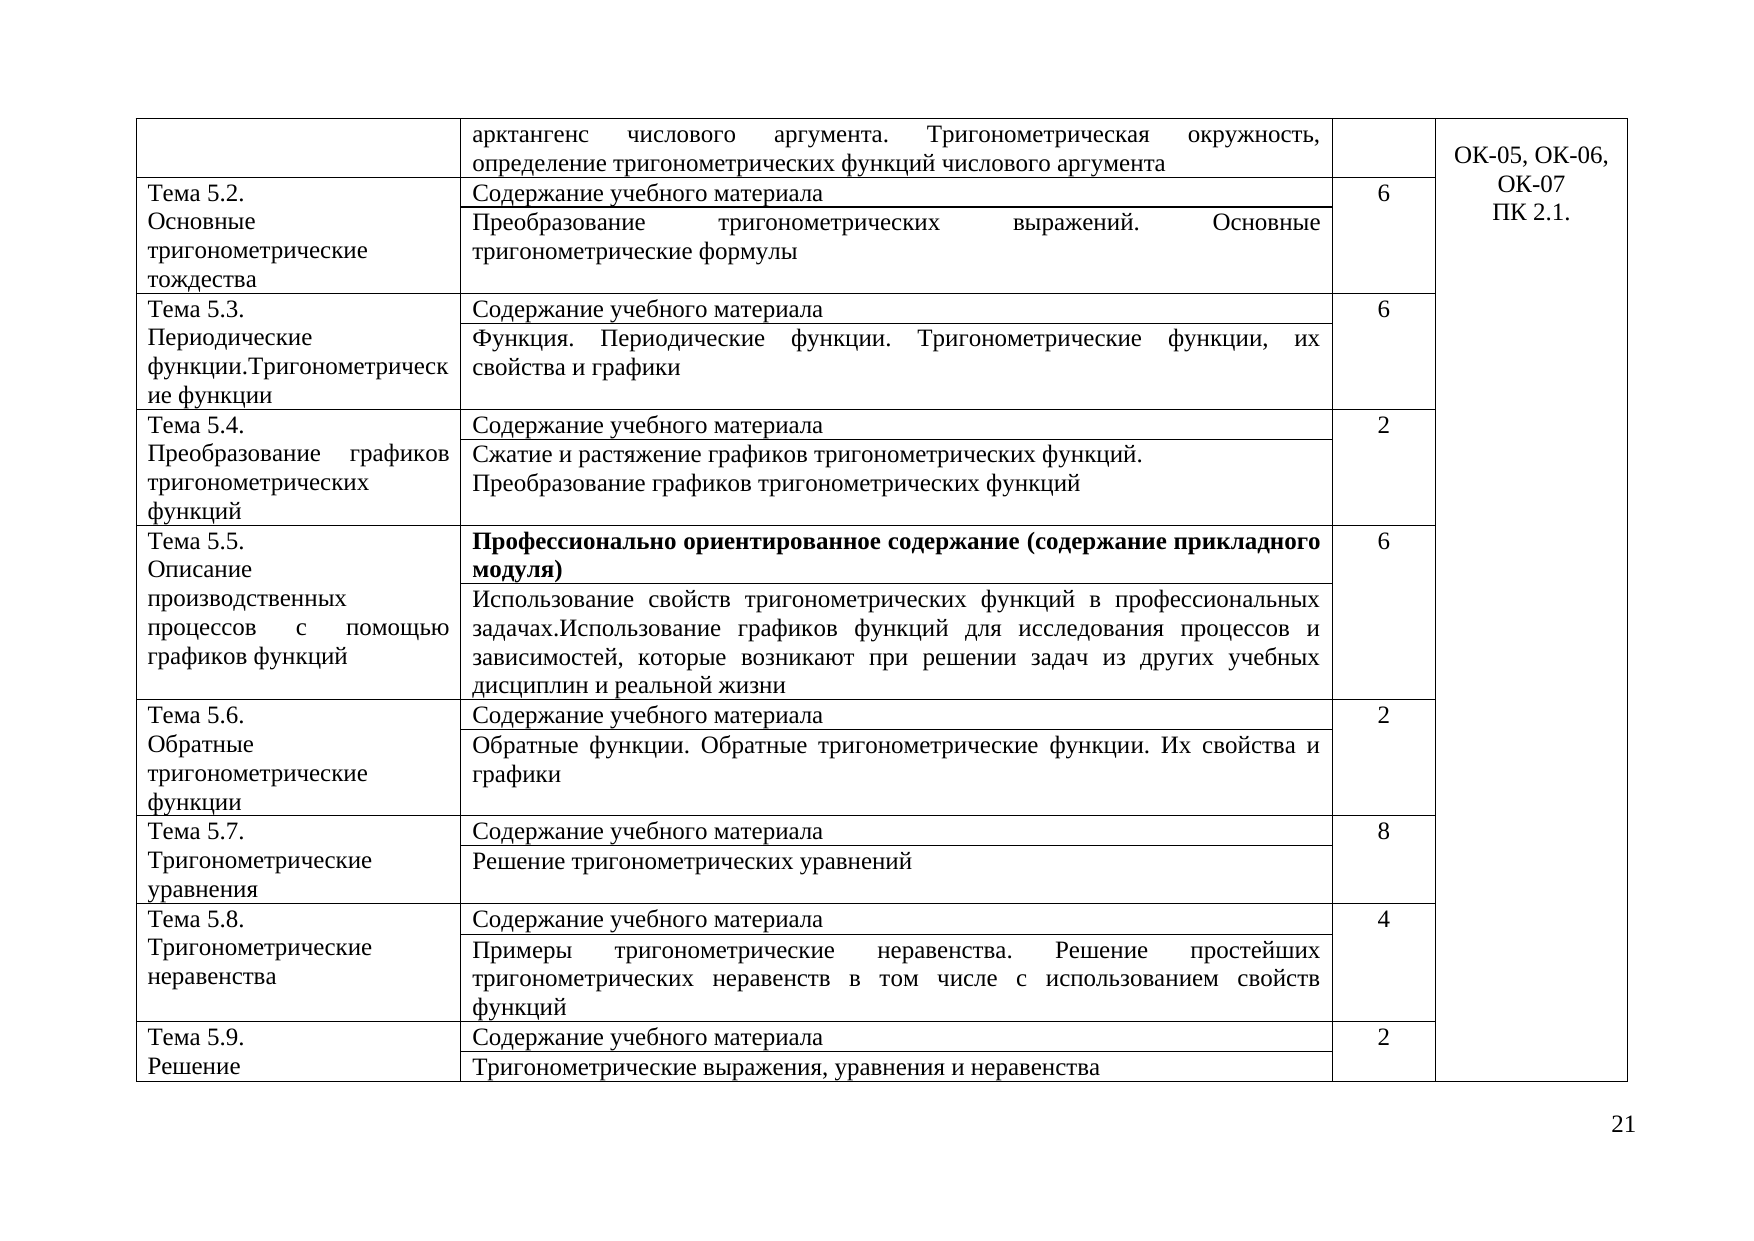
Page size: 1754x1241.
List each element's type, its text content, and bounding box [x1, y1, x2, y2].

table_cell Содержание учебного материала [461, 178, 1332, 206]
table_cell Преобразование тригонометрических выражений. Основные тригонометрические формулы [461, 208, 1332, 293]
table_cell Тема 5.3. Периодические функции.Тригонометрические функции [137, 294, 460, 409]
table_cell Тема 5.4. Преобразование графиков тригонометрических функций [137, 410, 460, 525]
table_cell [461, 119, 1332, 177]
table_cell Содержание учебного материала [461, 410, 1332, 438]
table_cell 8 [1333, 816, 1435, 903]
table_cell Содержание учебного материала [461, 1022, 1332, 1051]
table_cell Профессионально ориентированное содержание (содержание прикладного модуля) [461, 526, 1332, 583]
table_cell 6 [1333, 294, 1435, 409]
table_cell 4 [1333, 904, 1435, 1021]
table_cell Тема 5.5. Описание производственных процессов с помощью графиков функций [137, 526, 460, 699]
table_cell Сжатие и растяжение графиков тригонометрических функций. Преобразование графиков тригонометрических функций [461, 440, 1332, 525]
table_cell Обратные функции. Обратные тригонометрические функции. Их свойства и графики [461, 730, 1332, 815]
table_cell Функция. Периодические функции. Тригонометрические функции, их свойства и графики [461, 324, 1332, 409]
table_cell Содержание учебного материала [461, 816, 1332, 845]
table_cell Использование свойств тригонометрических функций в профессиональных задачах.Использование графиков функций для исследования процессов и зависимостей, которые возникают при решении задач из других учебных дисциплин и реальной жизни [461, 584, 1332, 699]
table_cell Тема 5.2. Основные тригонометрические тождества [137, 178, 460, 293]
table_cell Тригонометрические выражения, уравнения и неравенства [461, 1052, 1332, 1081]
table_cell Тема 5.9. Решение задачтригонометрии [137, 1022, 460, 1081]
table_cell 6 [1333, 178, 1435, 293]
table_cell 2 [1333, 410, 1435, 525]
table_cell Тема 5.6. Обратные тригонометрические функции [137, 700, 460, 815]
table_cell Содержание учебного материала [461, 904, 1332, 934]
table_cell Тема 5.7. Тригонометрические уравнения [137, 816, 460, 903]
table_cell Содержание учебного материала [461, 294, 1332, 322]
table_cell Тема 5.8. Тригонометрические неравенства [137, 904, 460, 1021]
table_cell Содержание учебного материала [461, 700, 1332, 729]
table_cell 6 [1333, 526, 1435, 699]
table_cell 2 [1333, 700, 1435, 815]
table_cell Решение тригонометрических уравнений [461, 846, 1332, 903]
table_cell Примеры тригонометрические неравенства. Решение простейших тригонометрических неравенств в том числе с использованием свойств функций [461, 935, 1332, 1021]
table_cell 2 [1333, 1022, 1435, 1081]
